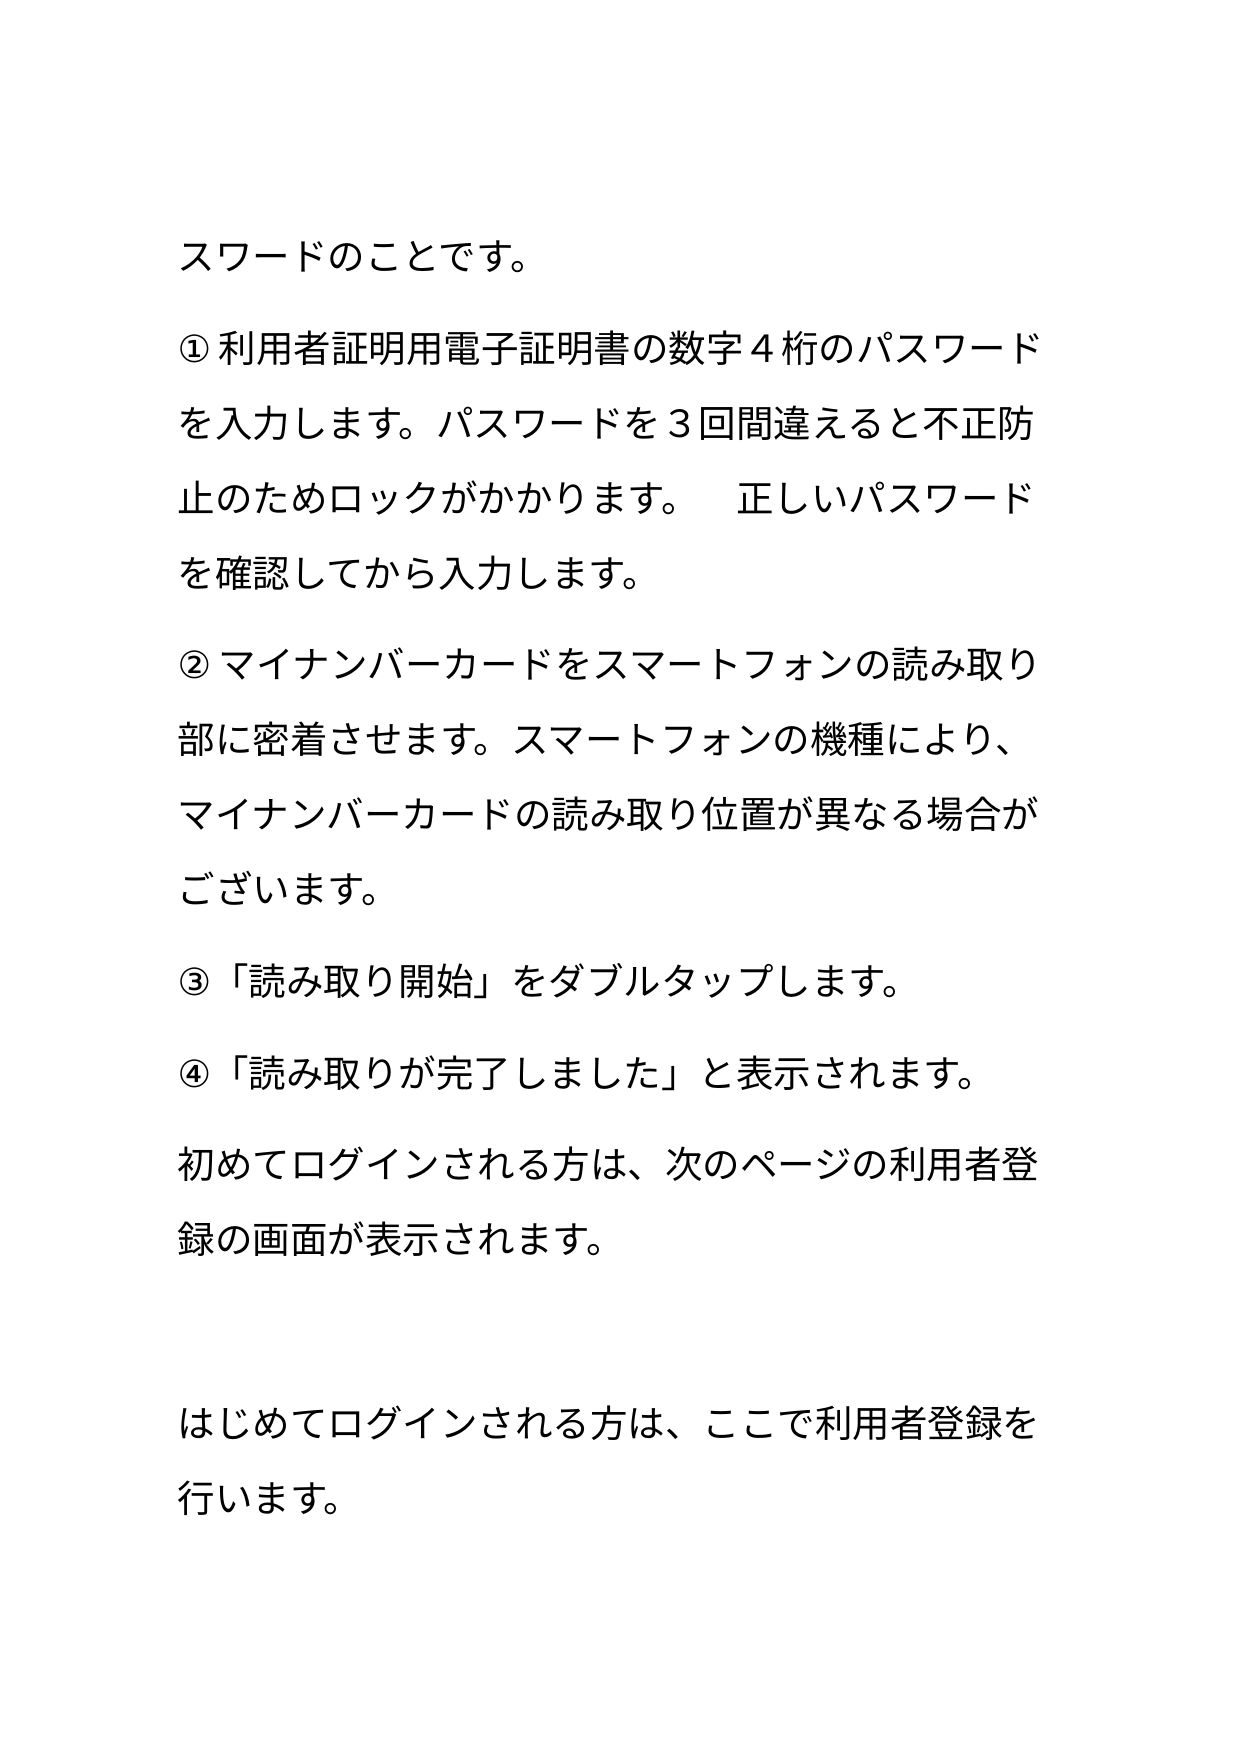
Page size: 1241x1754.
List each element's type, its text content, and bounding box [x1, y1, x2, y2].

text ③「読み取り開始」をダブルタップします。 [177, 942, 1063, 1017]
text ④「読み取りが完了しました」と表示されます。 [177, 1033, 1063, 1108]
text はじめてログインされる方は、ここで利用者登録を行います。 [177, 1383, 1063, 1533]
text 初めてログインされる方は、次のページの利用者登録の画面が表示されます。 [177, 1125, 1063, 1275]
text ①利用者証明用電子証明書の数字４桁のパスワードを入力します。パスワードを３回間違えると不正防止のためロックがかかります。 正しいパスワードを確認してから入力します。 [177, 308, 1063, 608]
text ②マイナンバーカードをスマートフォンの読み取り部に密着させます。スマートフォンの機種により、マイナンバーカードの読み取り位置が異なる場合がございます。 [177, 625, 1063, 925]
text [177, 217, 1063, 292]
